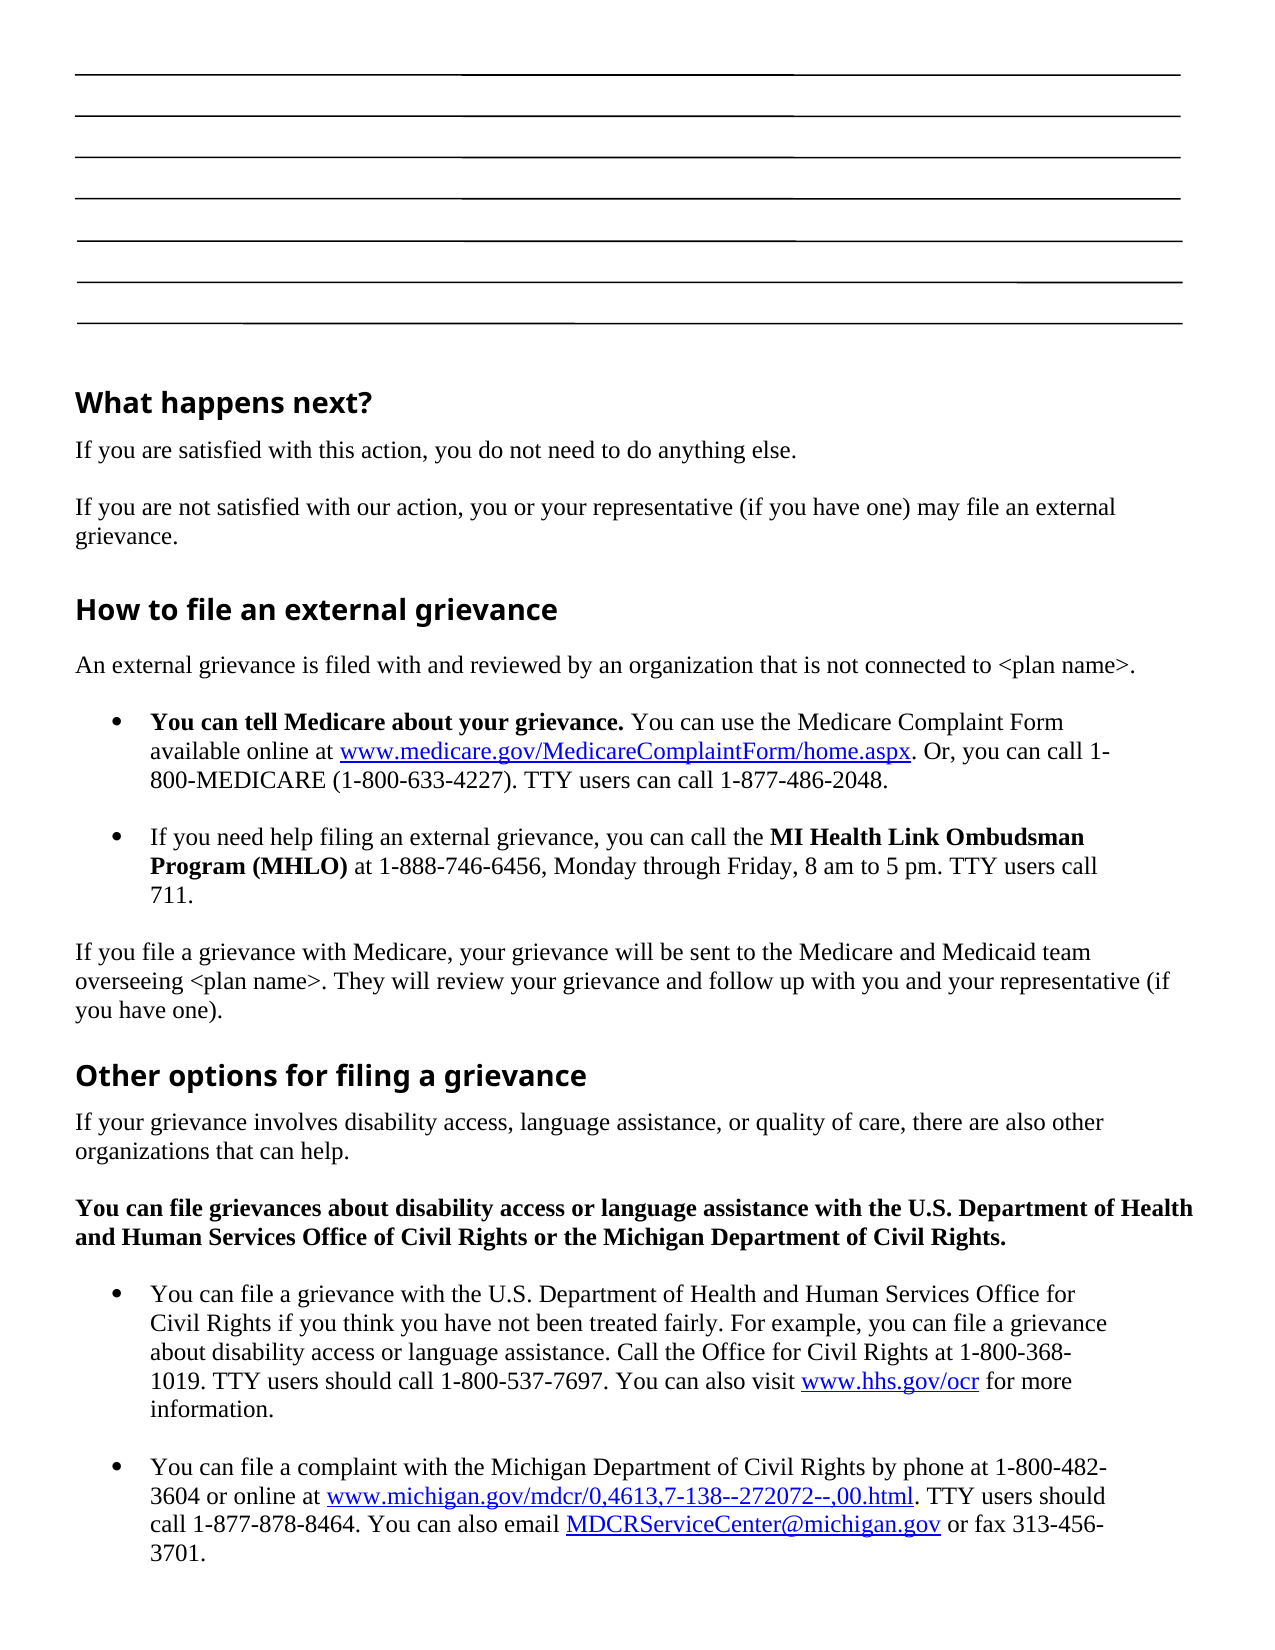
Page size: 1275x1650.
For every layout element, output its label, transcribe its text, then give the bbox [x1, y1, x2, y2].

text If you are not satisfied with our action, you or your representative (if you have one) may file an external grievance. [75, 492, 1200, 550]
subtitle If you need help filing an external grievance, you can call the MI Health Link Ombudsman Program (MHLO) at 1-888-746-6456, Monday through Friday, 8 am to 5 pm. TTY users call 711. [112, 822, 1125, 909]
subtitle You can file grievances about disability access or language assistance with the U.S. Department of Health and Human Services Office of Civil Rights or the Michigan Department of Civil Rights. [75, 1193, 1200, 1251]
text Other options for filing a grievance [75, 1055, 1200, 1094]
text If you file a grievance with Medicare, your grievance will be sent to the Medicare and Medicaid team overseeing <plan name>. They will review your grievance and follow up with you and your representative (if you have one). [75, 937, 1200, 1024]
subtitle You can tell Medicare about your grievance. You can use the Medicare Complaint Form available online at www.medicare.gov/MedicareComplaintForm/home.aspx. Or, you can call 1-800-MEDICARE (1-800-633-4227). TTY users can call 1-877-486-2048. [112, 707, 1125, 794]
text If your grievance involves disability access, language assistance, or quality of care, there are also other organizations that can help. [75, 1107, 1200, 1164]
text An external grievance is filed with and reviewed by an organization that is not connected to <plan name>. [75, 650, 1200, 679]
text If you are satisfied with this action, you do not need to do anything else. [75, 435, 1200, 463]
text What happens next? [75, 382, 1200, 422]
text How to file an external grievance [75, 589, 1200, 629]
subtitle You can file a grievance with the U.S. Department of Health and Human Services Office for Civil Rights if you think you have not been treated fairly. For example, you can file a grievance about disability access or language assistance. Call the Office for Civil Rights at 1-800-368-1019. TTY users should call 1-800-537-7697. You can also visit www.hhs.gov/ocr for more information. [112, 1279, 1125, 1423]
subtitle You can file a complaint with the Michigan Department of Civil Rights by phone at 1-800-482-3604 or online at www.michigan.gov/mdcr/0,4613,7-138--272072--,00.html. TTY users should call 1-877-878-8464. You can also email MDCRServiceCenter@michigan.gov or fax 313-456-3701. [112, 1452, 1125, 1567]
